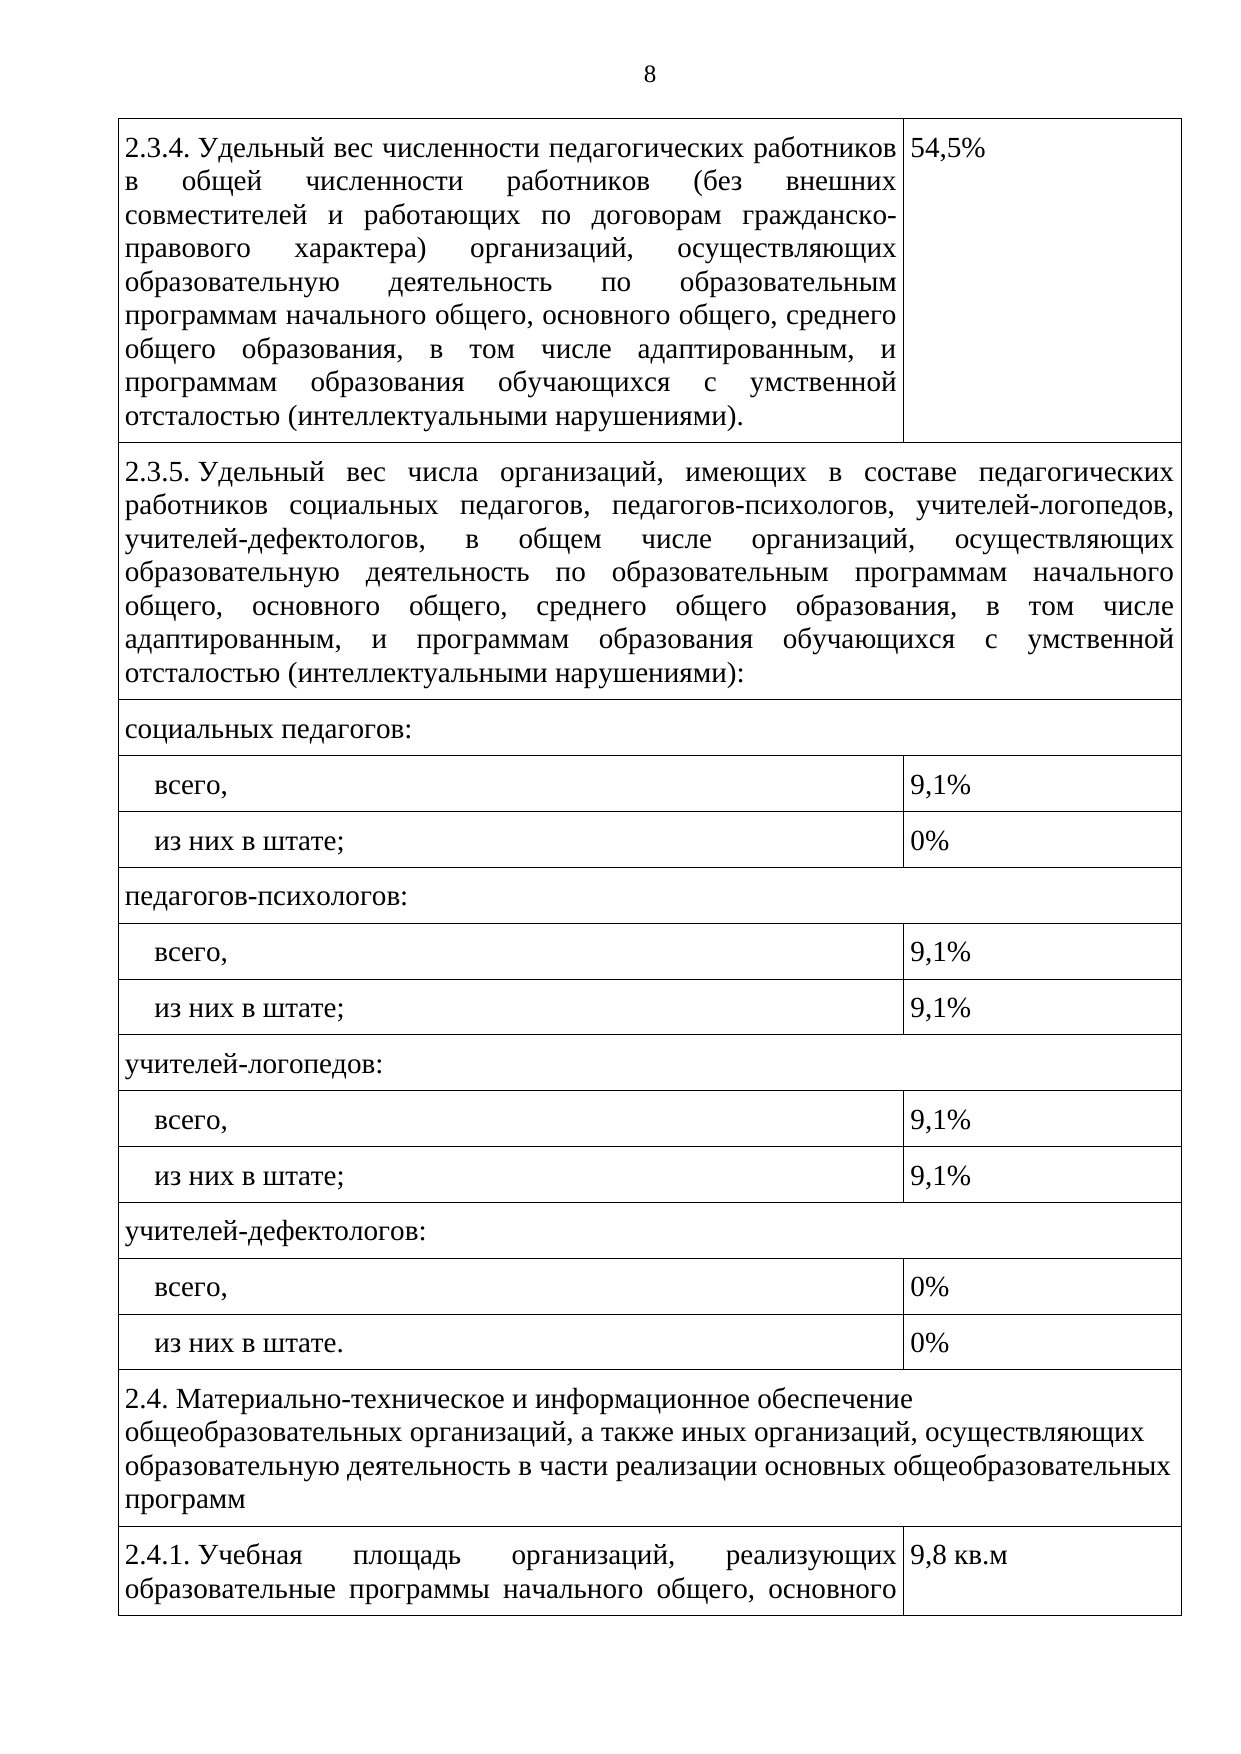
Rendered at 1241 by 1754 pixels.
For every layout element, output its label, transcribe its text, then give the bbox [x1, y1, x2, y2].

table_cell социальных педагогов: [119, 700, 1181, 755]
table_cell 9,8 кв.м [904, 1527, 1181, 1615]
table_cell 2.3.5. Удельный вес числа организаций, имеющих в составе педагогических работников социальных педагогов, педагогов-психологов, учителей-логопедов, учителей-дефектологов, в общем числе организаций, осуществляющих образовательную деятельность по образовательным программам начального общего, основного общего, среднего общего образования, в том числе адаптированным, и программам образования обучающихся с умственной отсталостью (интеллектуальными нарушениями): [119, 443, 1181, 699]
table_cell из них в штате; [119, 812, 903, 867]
table_cell всего, [119, 1091, 903, 1146]
table_cell 2.3.4. Удельный вес численности педагогических работников в общей численности работников (без внешних совместителей и работающих по договорам гражданско-правового характера) организаций, осуществляющих образовательную деятельность по образовательным программам начального общего, основного общего, среднего общего образования, в том числе адаптированным, и программам образования обучающихся с умственной отсталостью (интеллектуальными нарушениями). [119, 119, 903, 442]
table_cell 9,1% [904, 756, 1181, 811]
table_cell 9,1% [904, 1147, 1181, 1202]
table_cell 9,1% [904, 980, 1181, 1034]
table_cell 0% [904, 1315, 1181, 1369]
table_cell из них в штате; [119, 980, 903, 1034]
table_cell педагогов-психологов: [119, 868, 1181, 923]
table_cell 9,1% [904, 924, 1181, 978]
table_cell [119, 1527, 903, 1615]
table_cell из них в штате. [119, 1315, 903, 1369]
table_cell учителей-дефектологов: [119, 1203, 1181, 1258]
table_cell всего, [119, 1259, 903, 1313]
table_cell 9,1% [904, 1091, 1181, 1146]
table_cell 0% [904, 812, 1181, 867]
table_cell из них в штате; [119, 1147, 903, 1202]
table_cell 54,5% [904, 119, 1181, 442]
table_cell 2.4. Материально-техническое и информационное обеспечение общеобразовательных организаций, а также иных организаций, осуществляющих образовательную деятельность в части реализации основных общеобразовательных программ [119, 1370, 1181, 1526]
table_cell всего, [119, 756, 903, 811]
table_cell всего, [119, 924, 903, 978]
table_cell учителей-логопедов: [119, 1035, 1181, 1090]
table_cell 0% [904, 1259, 1181, 1313]
